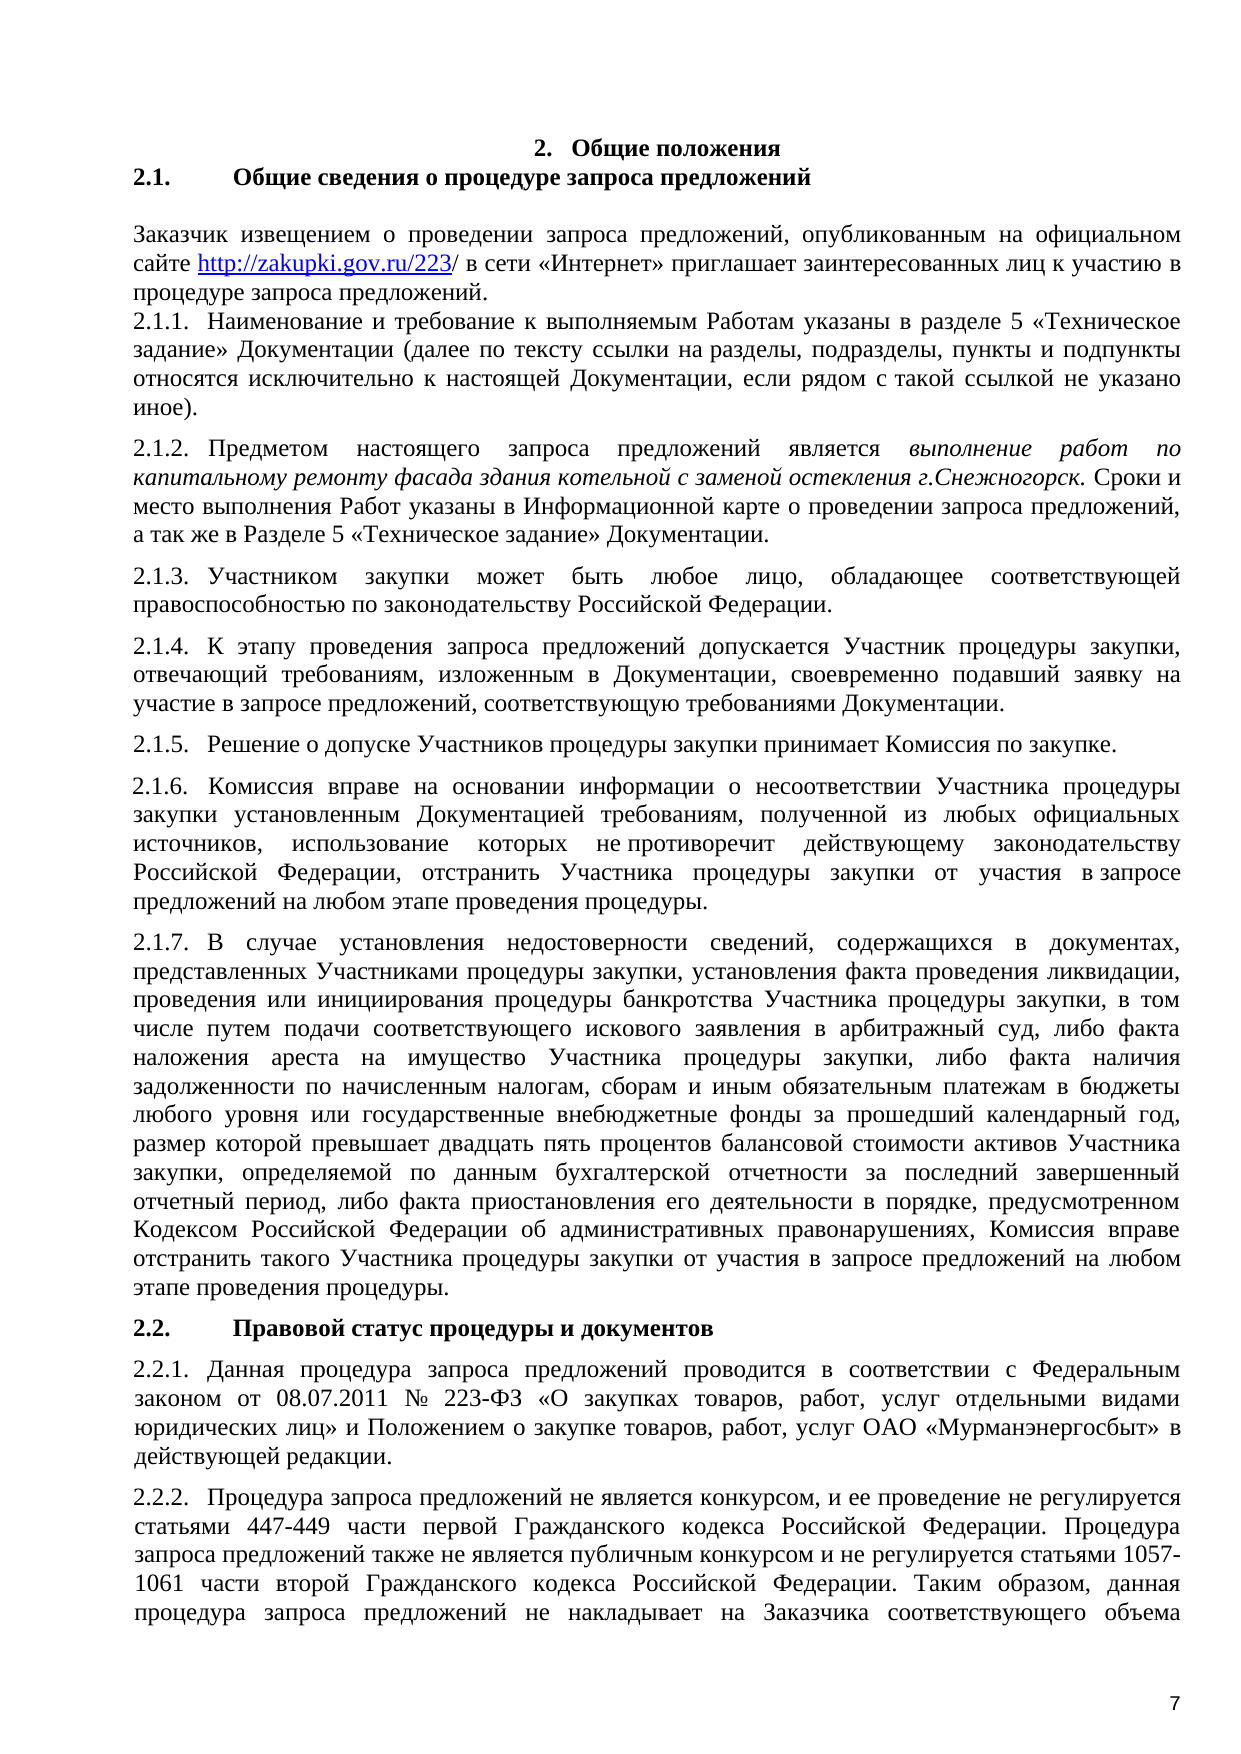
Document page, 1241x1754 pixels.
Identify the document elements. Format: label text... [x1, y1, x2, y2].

list В случае установления недостоверности сведений, содержащихся в документах, представленных Участниками процедуры закупки, установления факта проведения ликвидации, проведения или инициирования процедуры банкротства Участника процедуры закупки, в том числе путем подачи соответствующего искового заявления в арбитражный суд, либо факта наложения ареста на имущество Участника процедуры закупки, либо факта наличия задолженности по начисленным налогам, сборам и иным обязательным платежам в бюджеты любого уровня или государственные внебюджетные фонды за прошедший календарный год, размер которой превышает двадцать пять процентов балансовой стоимости активов Участника закупки, определяемой по данным бухгалтерской отчетности за последний завершенный отчетный период, либо факта приостановления его деятельности в порядке, предусмотренном Кодексом Российской Федерации об административных правонарушениях, Комиссия вправе отстранить такого Участника процедуры закупки от участия в запросе предложений на любом этапе проведения процедуры. [133, 927, 1181, 1301]
list Наименование и требование к выполняемым Работам указаны в разделе 5 «Техническое задание» Документации (далее по тексту ссылки на разделы, подразделы, пункты и подпункты относятся исключительно к настоящей Документации, если рядом с такой ссылкой не указано иное). [133, 306, 1181, 421]
text Заказчик извещением о проведении запроса предложений, опубликованным на официальном сайте http://zakupki.gov.ru/223/ в сети «Интернет» приглашает заинтересованных лиц к участию в процедуре запроса предложений. [133, 219, 1181, 306]
list Комиссия вправе на основании информации о несоответствии Участника процедуры закупки установленным Документацией требованиям, полученной из любых официальных источников, использование которых не противоречит действующему законодательству Российской Федерации, отстранить Участника процедуры закупки от участия в запросе предложений на любом этапе проведения процедуры. [132, 771, 1181, 914]
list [133, 1482, 1181, 1626]
list Предметом настоящего запроса предложений является выполнение работ по капитальному ремонту фасада здания котельной с заменой остекления г.Снежногорск. Сроки и место выполнения Работ указаны в Информационной карте о проведении запроса предложений, а так же в Разделе 5 «Техническое задание» Документации. [133, 433, 1181, 548]
list Общие сведения о процедуре запроса предложений [133, 162, 1181, 190]
subtitle Общие положения [133, 133, 1181, 162]
list Участником закупки может быть любое лицо, обладающее соответствующей правоспособностью по законодательству Российской Федерации. [133, 561, 1181, 618]
list Данная процедура запроса предложений проводится в соответствии с Федеральным законом от 08.07.2011 № 223-ФЗ «О закупках товаров, работ, услуг отдельными видами юридических лиц» и Положением о закупке товаров, работ, услуг ОАО «Мурманэнергосбыт» в действующей редакции. [133, 1354, 1181, 1469]
list Правовой статус процедуры и документов [133, 1313, 1181, 1342]
list К этапу проведения запроса предложений допускается Участник процедуры закупки, отвечающий требованиям, изложенным в Документации, своевременно подавший заявку на участие в запросе предложений, соответствующую требованиями Документации. [133, 631, 1181, 717]
list Решение о допуске Участников процедуры закупки принимает Комиссия по закупке. [133, 729, 1181, 758]
